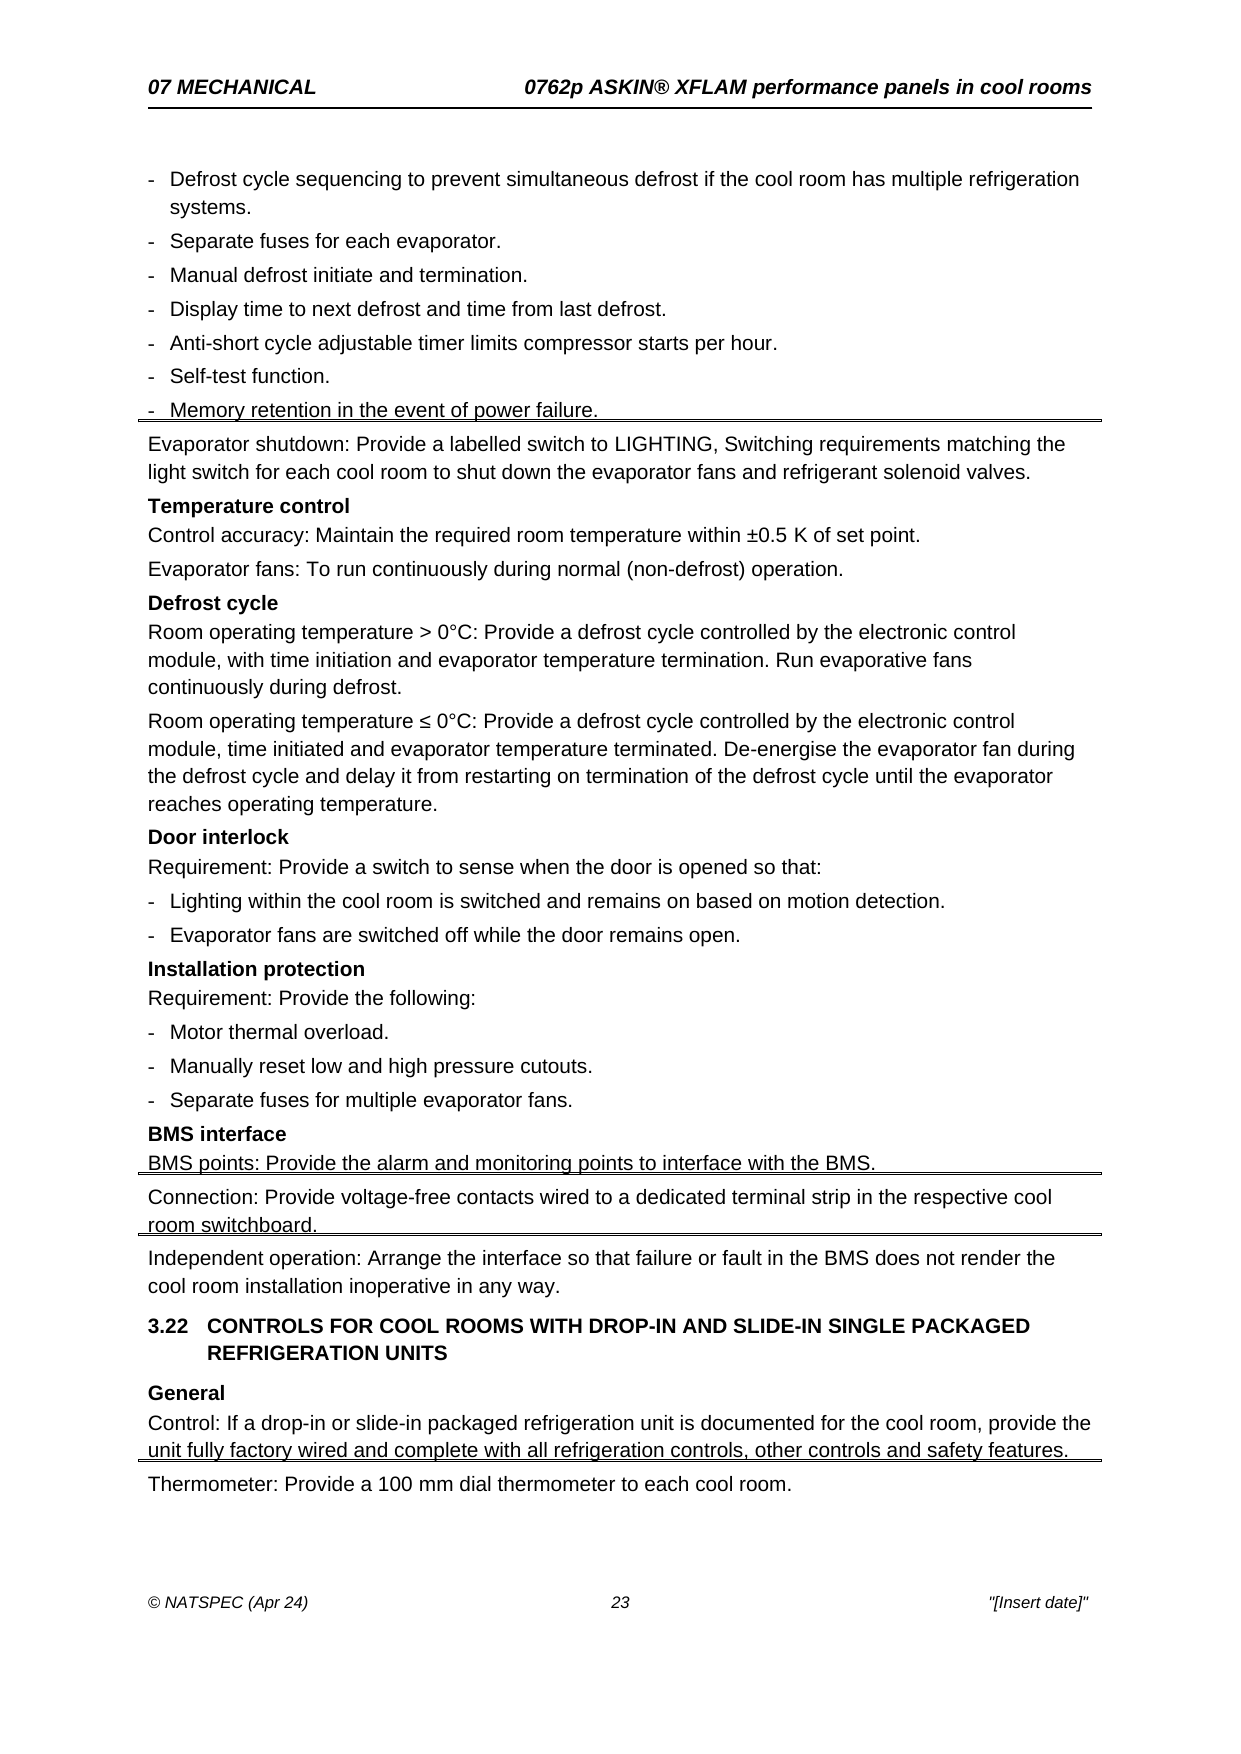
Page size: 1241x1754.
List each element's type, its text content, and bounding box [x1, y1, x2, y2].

text Connection: Provide voltage-free contacts wired to a dedicated terminal strip in the respective cool room switchboard. [148, 1185, 1092, 1233]
text Motor thermal overload. [148, 1020, 1092, 1044]
text Control: If a drop-in or slide-in packaged refrigeration unit is documented for the cool room, provide the unit fully factory wired and complete with all refrigeration controls, other controls and safety features. [148, 1411, 1092, 1459]
text Room operating temperature ≤ 0°C: Provide a defrost cycle controlled by the electronic control module, time initiated and evaporator temperature terminated. De-energise the evaporator fan during the defrost cycle and delay it from restarting on termination of the defrost cycle until the evaporator reaches operating temperature. [148, 709, 1092, 815]
text Requirement: Provide a switch to sense when the door is opened so that: [148, 855, 1092, 879]
text Independent operation: Arrange the interface so that failure or fault in the BMS does not render the cool room installation inoperative in any way. [148, 1246, 1092, 1298]
subtitle Controls for cool rooms with drop-in and slide-in single packaged refrigeration units [148, 1314, 1092, 1365]
text Evaporator fans: To run continuously during normal (non-defrost) operation. [148, 557, 1092, 581]
text Manual defrost initiate and termination. [148, 262, 1092, 287]
text Memory retention in the event of power failure. [148, 398, 1092, 419]
text Thermometer: Provide a 100 mm dial thermometer to each cool room. [148, 1472, 1092, 1496]
text Separate fuses for each evaporator. [148, 228, 1092, 253]
subtitle Installation protection [148, 956, 1092, 980]
subtitle BMS interface [148, 1122, 1092, 1146]
subtitle Defrost cycle [148, 591, 1092, 614]
text Control accuracy: Maintain the required room temperature within ±0.5 K of set point. [148, 523, 1092, 547]
text Defrost cycle sequencing to prevent simultaneous defrost if the cool room has multiple refrigeration systems. [148, 167, 1092, 219]
text Anti-short cycle adjustable timer limits compressor starts per hour. [148, 330, 1092, 354]
text Requirement: Provide the following: [148, 986, 1092, 1010]
text Display time to next defrost and time from last defrost. [148, 296, 1092, 321]
subtitle General [148, 1381, 1092, 1405]
text Evaporator shutdown: Provide a labelled switch to LIGHTING, Switching requirements matching the light switch for each cool room to shut down the evaporator fans and refrigerant solenoid valves. [148, 432, 1092, 484]
text Evaporator fans are switched off while the door remains open. [148, 922, 1092, 947]
text Self-test function. [148, 364, 1092, 388]
text Separate fuses for multiple evaporator fans. [148, 1088, 1092, 1112]
text BMS points: Provide the alarm and monitoring points to interface with the BMS. [148, 1151, 1092, 1172]
text Room operating temperature > 0°C: Provide a defrost cycle controlled by the electronic control module, with time initiation and evaporator temperature termination. Run evaporative fans continuously during defrost. [148, 620, 1092, 699]
subtitle Door interlock [148, 825, 1092, 849]
subtitle Temperature control [148, 493, 1092, 517]
text Lighting within the cool room is switched and remains on based on motion detection. [148, 888, 1092, 913]
text Manually reset low and high pressure cutouts. [148, 1054, 1092, 1078]
